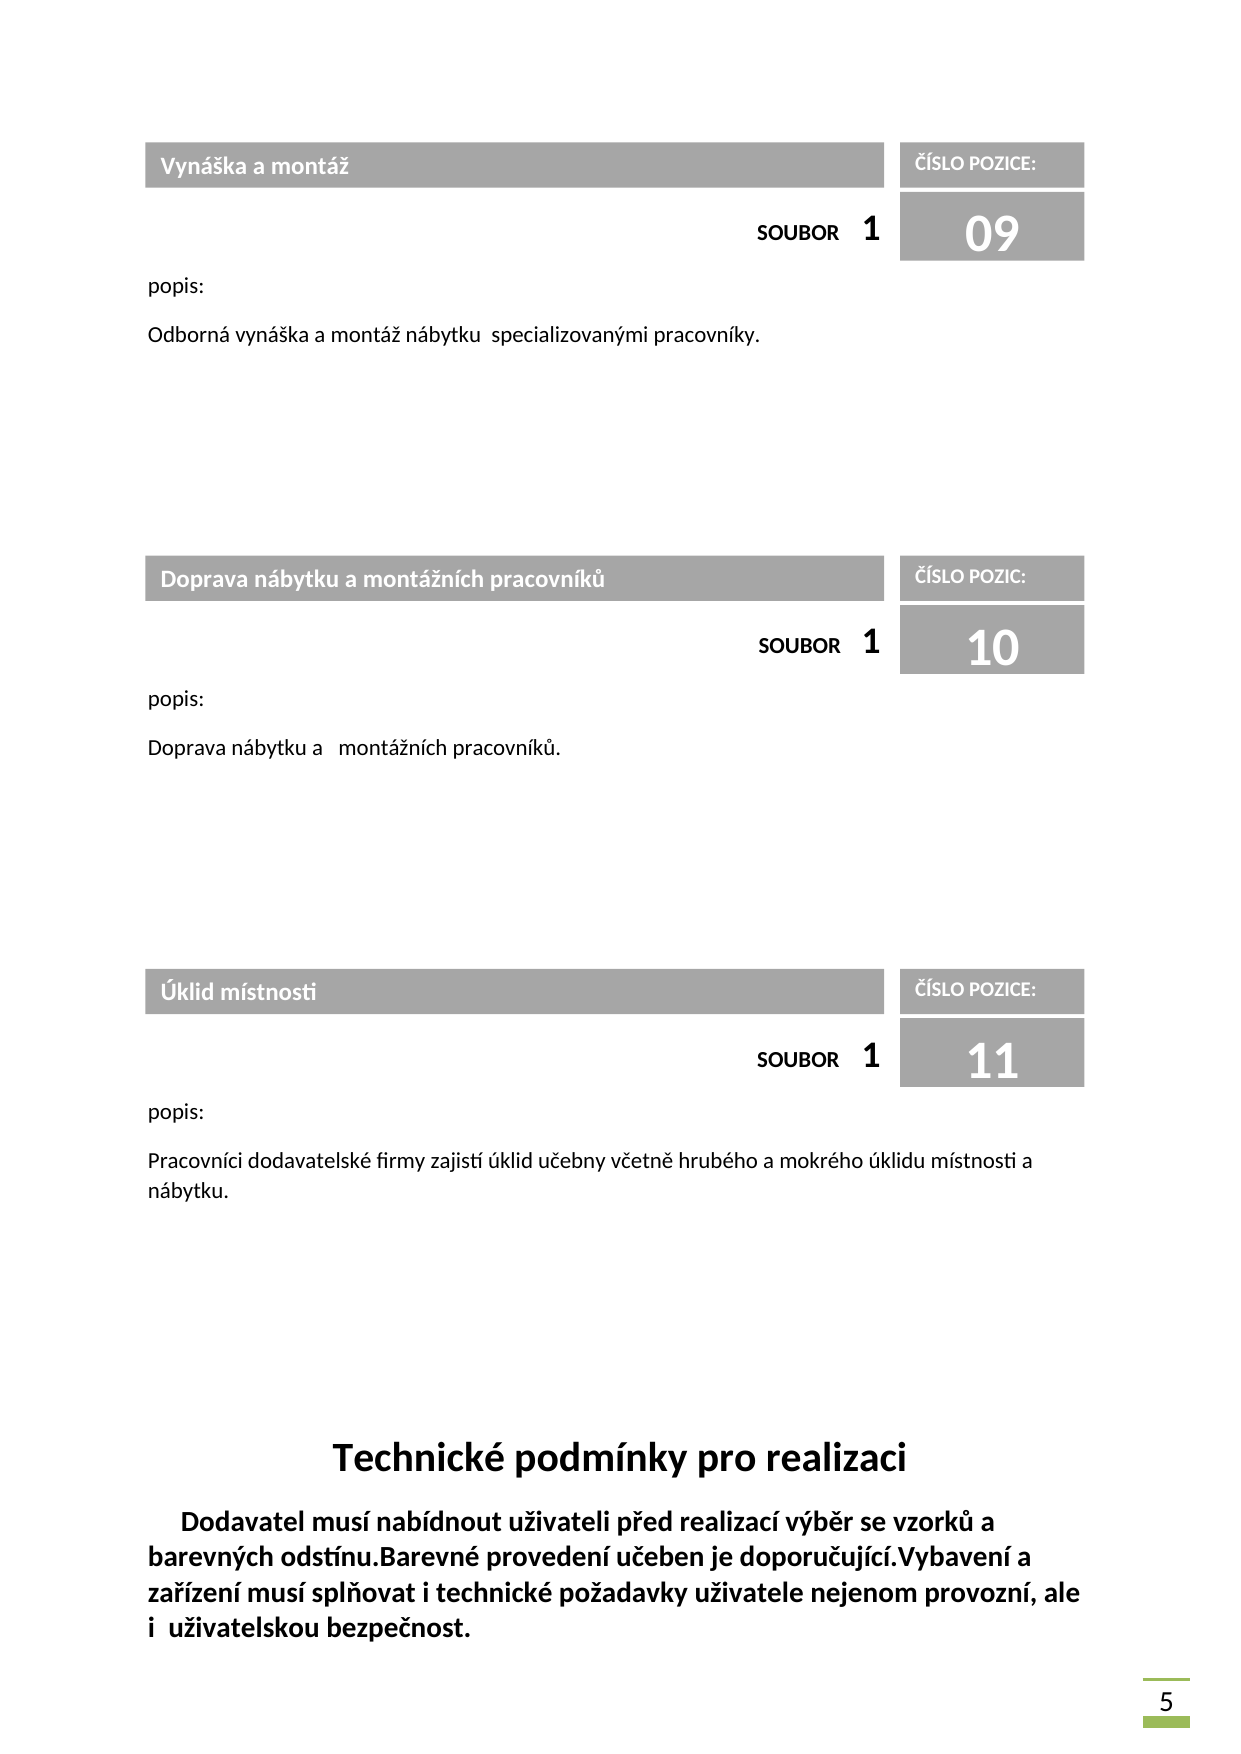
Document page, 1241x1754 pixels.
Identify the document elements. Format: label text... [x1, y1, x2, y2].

text Pracovníci dodavatelské firmy zajistí úklid učebny včetně hrubého a mokrého úklidu místnosti a nábytku.R [148, 1146, 1092, 1205]
text SOUBOR 1 [148, 1031, 900, 1076]
text Odborná vynáška a montáž nábytku specializovanými pracovníky. [148, 320, 1092, 348]
text Doprava nábytku a montážních pracovníků. [148, 733, 1092, 761]
text popis: [148, 1097, 1092, 1125]
text SOUBOR 1 [148, 204, 900, 250]
text SOUBOR 1 [148, 617, 900, 663]
text popis: [148, 271, 1092, 299]
text Technické podmínky pro realizaci [148, 1431, 1092, 1482]
text popis: [148, 684, 1092, 712]
text Dodavatel musí nabídnout uživateli před realizací výběr se vzorků a barevných odstínu.Barevné provedení učeben je doporučující.Vybavení a zařízení musí splňovat i technické požadavky uživatele nejenom provozní, ale i uživatelskou bezpečnost. [148, 1503, 1092, 1645]
